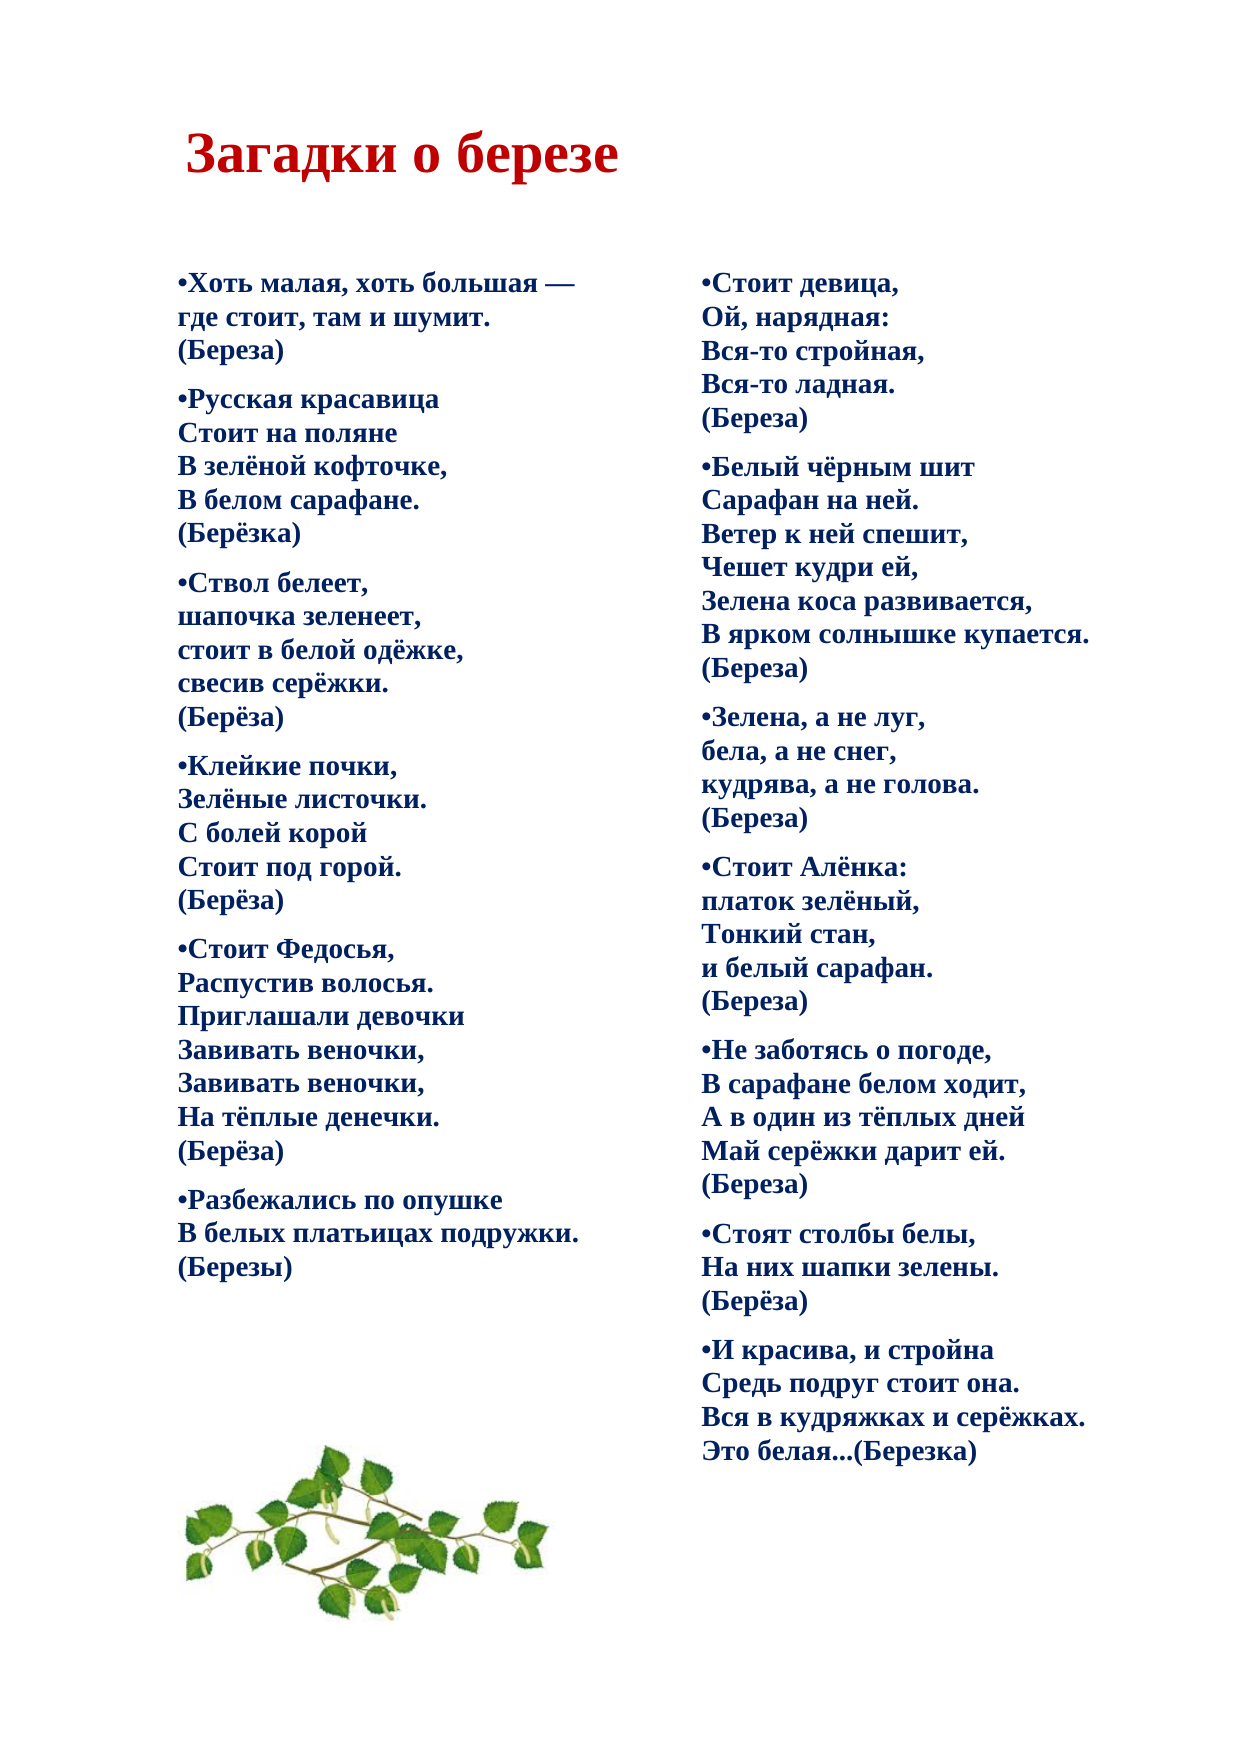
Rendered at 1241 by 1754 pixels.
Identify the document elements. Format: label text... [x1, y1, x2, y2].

text •Разбежались по опушке В белых платьицах подружки. (Березы) [177, 1182, 627, 1282]
text •Белый чёрным шит Сарафан на ней. Ветер к ней спешит, Чешет кудри ей, Зелена коса развивается, В ярком солнышке купается. (Береза) [701, 449, 1152, 684]
text •Стоят столбы белы, На них шапки зелены. (Берёза) [701, 1216, 1152, 1316]
text •Клейкие почки, Зелёные листочки. С болей корой Стоит под горой. (Берёза) [177, 748, 627, 916]
text •Русская красавица Стоит на поляне В зелёной кофточке, В белом сарафане. (Берёзка) [177, 381, 627, 549]
text •Стоит Алёнка: платок зелёный, Тонкий стан, и белый сарафан. (Береза) [701, 849, 1152, 1017]
text •Хоть малая, хоть большая — где стоит, там и шумит. (Береза) [177, 265, 627, 366]
text •И красива, и стройна Средь подруг стоит она. Вся в кудряжках и серёжках. Это белая...(Березка) [701, 1332, 1152, 1466]
text •Ствол белеет, шапочка зеленеет, стоит в белой одёжке, свесив серёжки. (Берёза) [177, 565, 627, 732]
picture [177, 1445, 556, 1624]
text •Не заботясь о погоде, В сарафане белом ходит, А в один из тёплых дней Май серёжки дарит ей. (Береза) [701, 1032, 1152, 1200]
text •Зелена, а не луг, бела, а не снег, кудрява, а не голова. (Береза) [701, 699, 1152, 833]
text •Стоит Федосья, Распустив волосья. Приглашали девочки Завивать веночки, Завивать веночки, На тёплые денечки. (Берёза) [177, 931, 627, 1166]
text •Стоит девица, Ой, нарядная: Вся-то стройная, Вся-то ладная. (Береза) [701, 266, 1152, 433]
